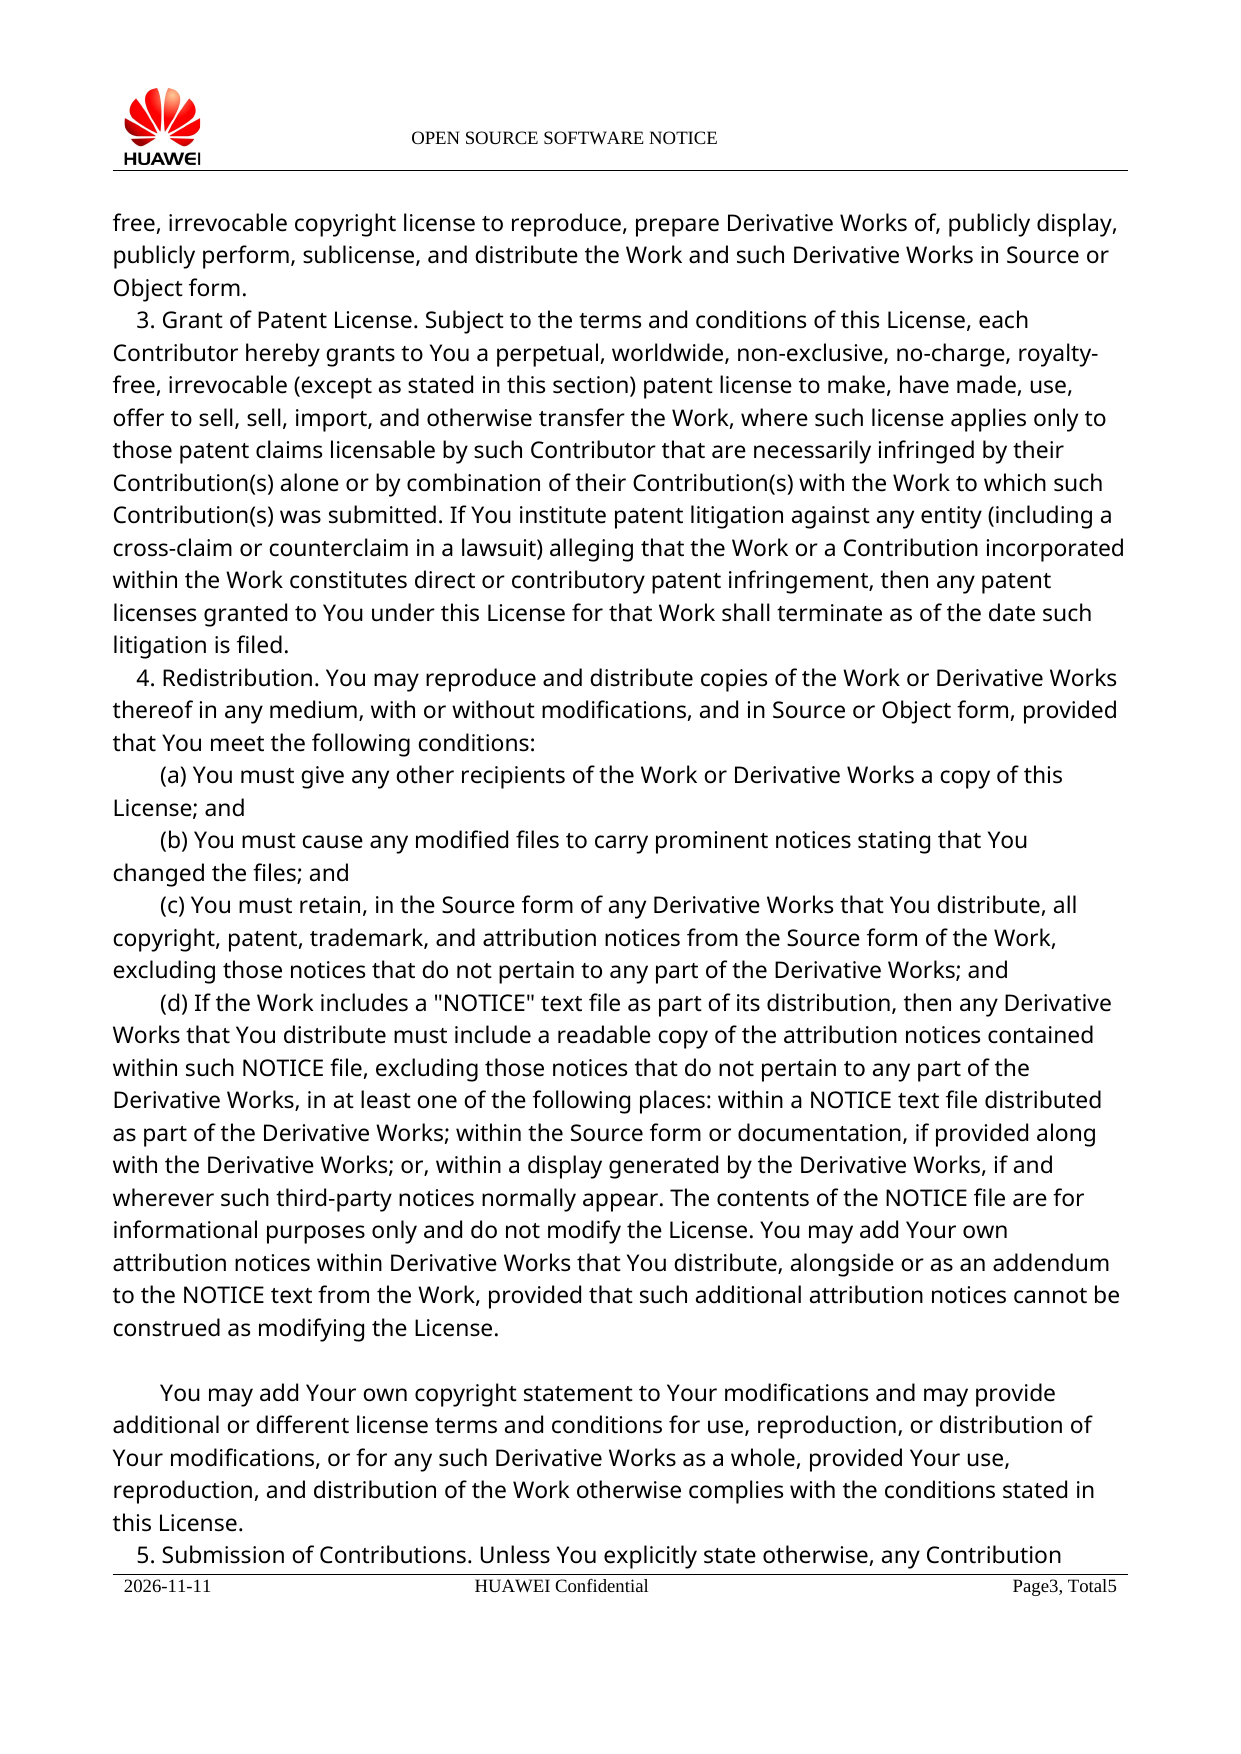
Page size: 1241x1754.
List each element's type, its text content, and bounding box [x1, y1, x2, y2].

text You may add Your own copyright statement to Your modifications and may provide additional or different license terms and conditions for use, reproduction, or distribution of Your modifications, or for any such Derivative Works as a whole, provided Your use, reproduction, and distribution of the Work otherwise complies with the conditions stated in this License. [112, 1376, 1128, 1539]
text (a) You must give any other recipients of the Work or Derivative Works a copy of this License; and [112, 759, 1128, 824]
text 4. Redistribution. You may reproduce and distribute copies of the Work or Derivative Works thereof in any medium, with or without modifications, and in Source or Object form, provided that You meet the following conditions: [112, 661, 1128, 759]
text 3. Grant of Patent License. Subject to the terms and conditions of this License, each Contributor hereby grants to You a perpetual, worldwide, non-exclusive, no-charge, royalty-free, irrevocable (except as stated in this section) patent license to make, have made, use, offer to sell, sell, import, and otherwise transfer the Work, where such license applies only to those patent claims licensable by such Contributor that are necessarily infringed by their Contribution(s) alone or by combination of their Contribution(s) with the Work to which such Contribution(s) was submitted. If You institute patent litigation against any entity (including a cross-claim or counterclaim in a lawsuit) alleging that the Work or a Contribution incorporated within the Work constitutes direct or contributory patent infringement, then any patent licenses granted to You under this License for that Work shall terminate as of the date such litigation is filed. [112, 304, 1128, 661]
text (b) You must cause any modified files to carry prominent notices stating that You changed the files; and [112, 824, 1128, 889]
picture [124, 88, 201, 165]
text (d) If the Work includes a "NOTICE" text file as part of its distribution, then any Derivative Works that You distribute must include a readable copy of the attribution notices contained within such NOTICE file, excluding those notices that do not pertain to any part of the Derivative Works, in at least one of the following places: within a NOTICE text file distributed as part of the Derivative Works; within the Source form or documentation, if provided along with the Derivative Works; or, within a display generated by the Derivative Works, if and wherever such third-party notices normally appear. The contents of the NOTICE file are for informational purposes only and do not modify the License. You may add Your own attribution notices within Derivative Works that You distribute, alongside or as an addendum to the NOTICE text from the Work, provided that such additional attribution notices cannot be construed as modifying the License. [112, 986, 1128, 1344]
text (c) You must retain, in the Source form of any Derivative Works that You distribute, all copyright, patent, trademark, and attribution notices from the Source form of the Work, excluding those notices that do not pertain to any part of the Derivative Works; and [112, 889, 1128, 986]
